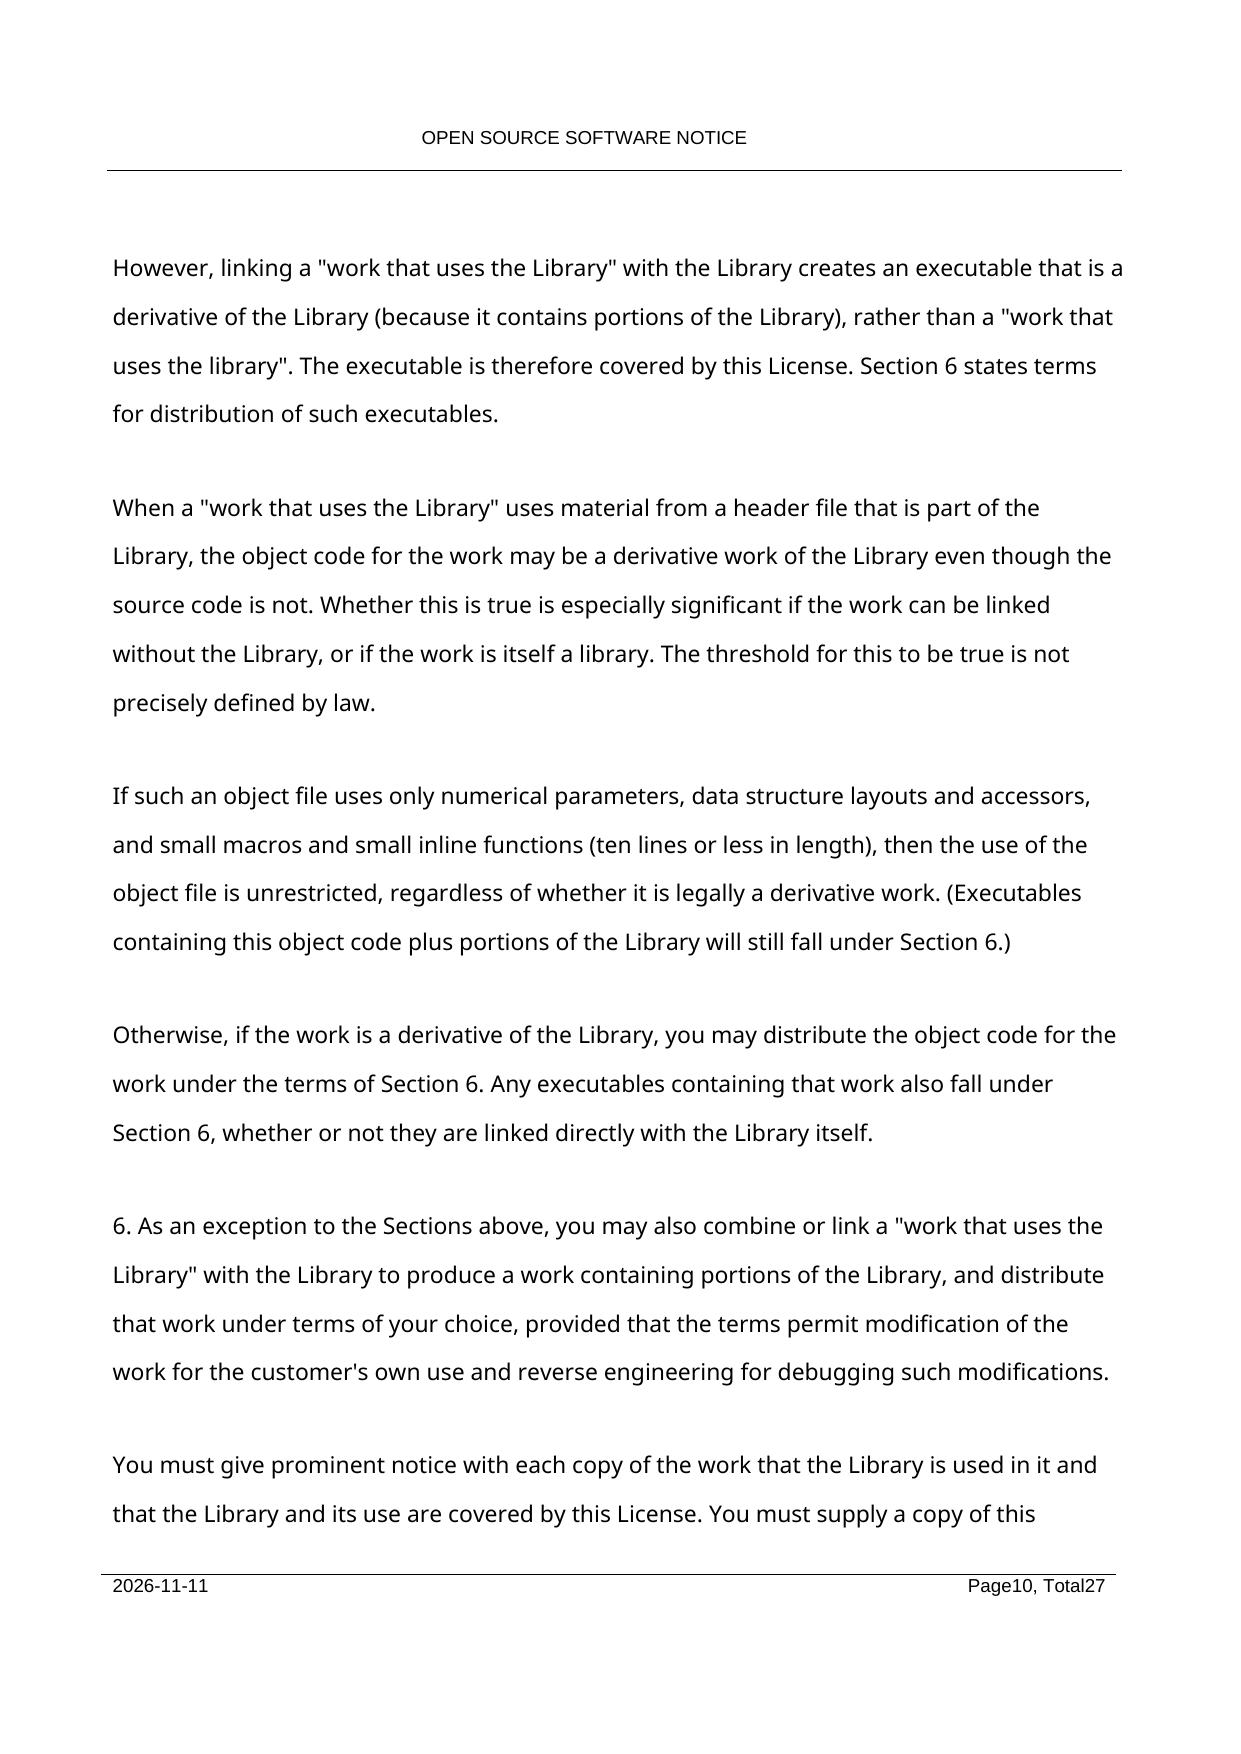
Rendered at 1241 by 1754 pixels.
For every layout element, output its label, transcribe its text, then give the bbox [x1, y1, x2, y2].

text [112, 1449, 1128, 1530]
text If such an object file uses only numerical parameters, data structure layouts and accessors, and small macros and small inline functions (ten lines or less in length), then the use of the object file is unrestricted, regardless of whether it is legally a derivative work. (Executables containing this object code plus portions of the Library will still fall under Section 6.) [112, 779, 1128, 958]
text When a "work that uses the Library" uses material from a header file that is part of the Library, the object code for the work may be a derivative work of the Library even though the source code is not. Whether this is true is especially significant if the work can be linked without the Library, or if the work is itself a library. The threshold for this to be true is not precisely defined by law. [112, 491, 1128, 718]
text However, linking a "work that uses the Library" with the Library creates an executable that is a derivative of the Library (because it contains portions of the Library), rather than a "work that uses the library". The executable is therefore covered by this License. Section 6 states terms for distribution of such executables. [112, 251, 1128, 430]
text Otherwise, if the work is a derivative of the Library, you may distribute the object code for the work under the terms of Section 6. Any executables containing that work also fall under Section 6, whether or not they are linked directly with the Library itself. [112, 1019, 1128, 1149]
text 6. As an exception to the Sections above, you may also combine or link a "work that uses the Library" with the Library to produce a work containing portions of the Library, and distribute that work under terms of your choice, provided that the terms permit modification of the work for the customer's own use and reverse engineering for debugging such modifications. [112, 1209, 1128, 1388]
